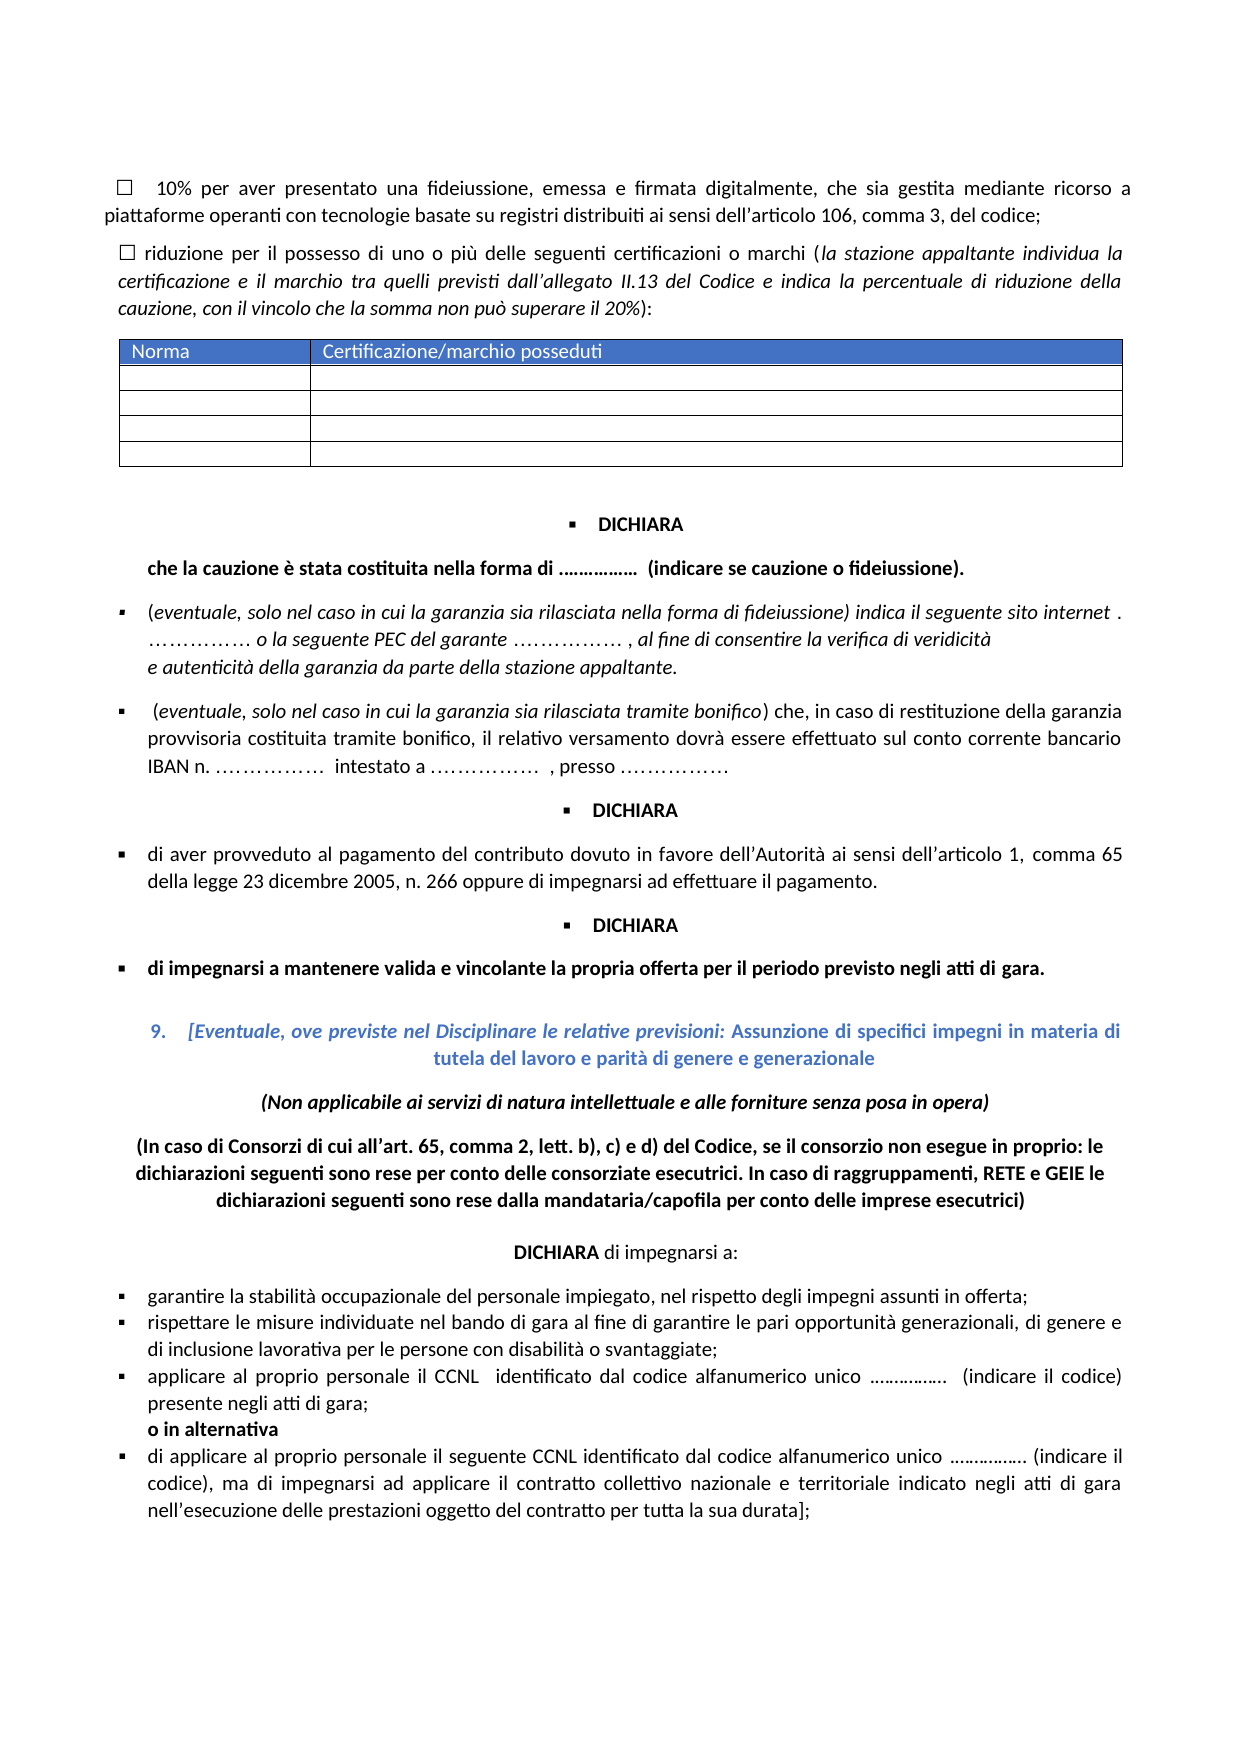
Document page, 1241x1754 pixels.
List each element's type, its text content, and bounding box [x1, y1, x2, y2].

table_cell [120, 391, 310, 415]
table_header Certificazione/marchio posseduti [311, 340, 1122, 364]
list (eventuale, solo nel caso in cui la garanzia sia rilasciata nella forma di fideiussione) indica il seguente sito internet o la seguente PEC del garante , al fine di consentire la verifica di veridicità [118, 599, 1123, 652]
list DICHIARA [118, 511, 1134, 536]
list DICHIARA [118, 797, 1123, 822]
table_cell [120, 442, 310, 466]
table_cell [120, 366, 310, 390]
table_cell [311, 366, 1122, 390]
table_cell [311, 391, 1122, 415]
subtitle di impegnarsi a mantenere valida e vincolante la propria offerta per il periodo previsto negli atti di gara. [118, 956, 1123, 981]
list [Eventuale, ove previste nel Disciplinare le relative previsioni: Assunzione di specifici impegni in materia di tutela del lavoro e parità di genere e generazionale [147, 1018, 1123, 1071]
list di aver provveduto al pagamento del contributo dovuto in favore dell’Autorità ai sensi dell’articolo 1, comma 65 della legge 23 dicembre 2005, n. 266 oppure di impegnarsi ad effettuare il pagamento. [118, 841, 1123, 893]
list di applicare al proprio personale il seguente CCNL identificato dal codice alfanumerico unico (indicare il codice), ma di impegnarsi ad applicare il contratto collettivo nazionale e territoriale indicato negli atti di gara nell’esecuzione delle prestazioni oggetto del contratto per tutta la sua durata]; [118, 1443, 1123, 1523]
text (Non applicabile ai servizi di natura intellettuale e alle forniture senza posa in opera) [118, 1089, 1134, 1114]
table_cell [120, 416, 310, 441]
list garantire la stabilità occupazionale del personale impiegato, nel rispetto degli impegni assunti in offerta; [118, 1284, 1134, 1309]
list (eventuale, solo nel caso in cui la garanzia sia rilasciata tramite bonifico) che, in caso di restituzione della garanzia provvisoria costituita tramite bonifico, il relativo versamento dovrà essere effettuato sul conto corrente bancario IBAN n. intestato a , presso [118, 698, 1123, 778]
table_cell [311, 416, 1122, 441]
text riduzione per il possesso di uno o più delle seguenti certificazioni o marchi (la stazione appaltante individua la certificazione e il marchio tra quelli previsti dall’allegato II.13 del Codice e indica la percentuale di riduzione della cauzione, con il vincolo che la somma non può superare il 20%): [118, 238, 1123, 320]
text 10% per aver presentato una fideiussione, emessa e firmata digitalmente, che sia gestita mediante ricorso a piattaforme operanti con tecnologie basate su registri distribuiti ai sensi dell’articolo 106, comma 3, del codice; [104, 167, 1134, 228]
list o in alternativa [147, 1417, 1123, 1442]
text DICHIARA di impegnarsi a: [118, 1239, 1134, 1265]
list rispettare le misure individuate nel bando di gara al fine di garantire le pari opportunità generazionali, di genere e di inclusione lavorativa per le persone con disabilità o svantaggiate; [118, 1309, 1123, 1361]
list applicare al proprio personale il CCNL identificato dal codice alfanumerico unico (indicare il codice) presente negli atti di gara; [118, 1363, 1123, 1415]
text e autenticità della garanzia da parte della stazione appaltante. [147, 654, 1134, 679]
subtitle (In caso di Consorzi di cui all’art. 65, comma 2, lett. b), c) e d) del Codice, se il consorzio non esegue in proprio: le dichiarazioni seguenti sono rese per conto delle consorziate esecutrici. In caso di raggruppamenti, RETE e GEIE le dichiarazioni seguenti sono rese dalla mandataria/capofila per conto delle imprese esecutrici) [118, 1133, 1123, 1212]
table_cell [311, 442, 1122, 466]
list che la cauzione è stata costituita nella forma di (indicare se cauzione o fideiussione). [147, 555, 1134, 580]
subtitle DICHIARA [118, 912, 1123, 937]
table_header Norma [120, 340, 310, 364]
